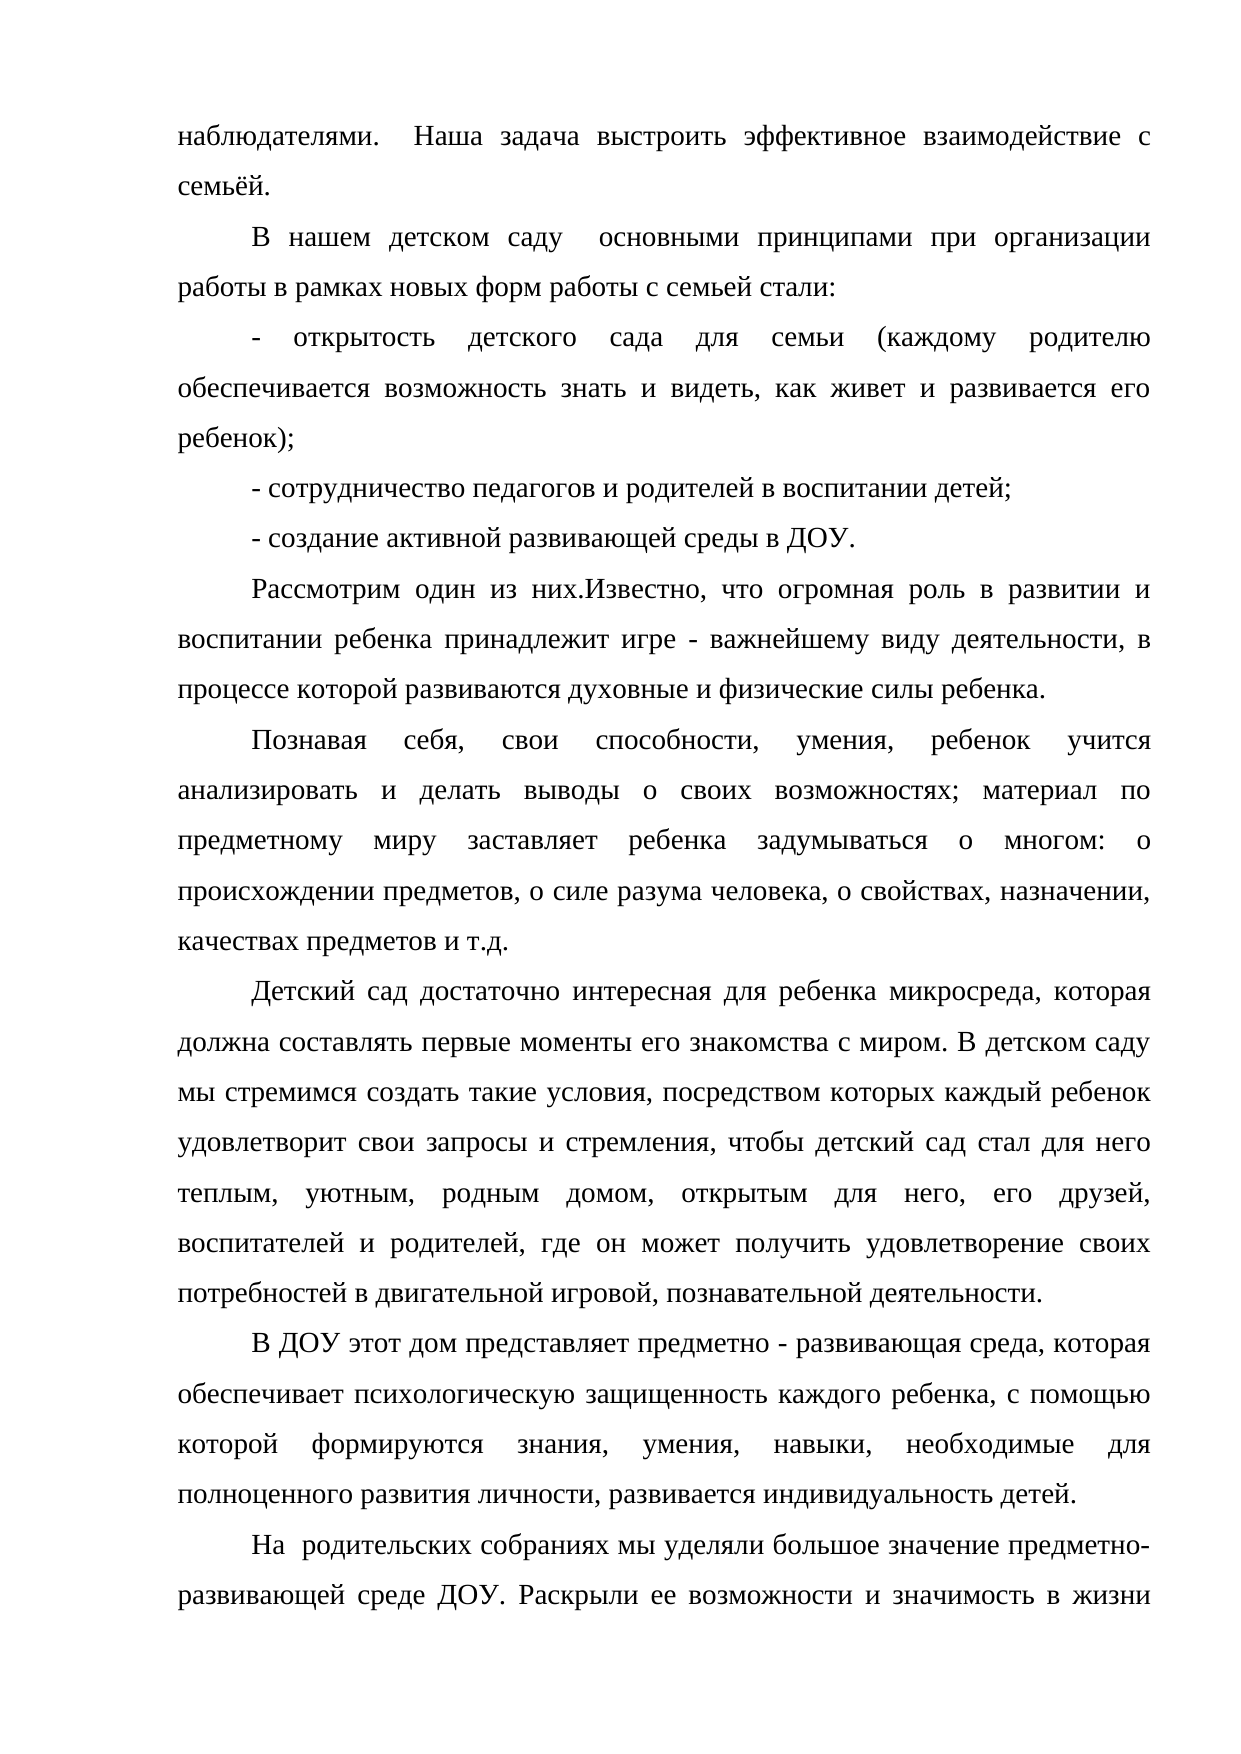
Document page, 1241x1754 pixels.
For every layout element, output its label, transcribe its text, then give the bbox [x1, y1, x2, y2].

text Детский сад достаточно интересная для ребенка микросреда, которая должна составлять первые моменты его знакомства с миром. В детском саду мы стремимся создать такие условия, посредством которых каждый ребенок удовлетворит свои запросы и стремления, чтобы детский сад стал для него теплым, уютным, родным домом, открытым для него, его друзей, воспитателей и родителей, где он может получить удовлетворение своих потребностей в двигательной игровой, познавательной деятельности. [177, 973, 1152, 1309]
text В ДОУ этот дом представляет предметно - развивающая среда, которая обеспечивает психологическую защищенность каждого ребенка, с помощью которой формируются знания, умения, навыки, необходимые для полноценного развития личности, развивается индивидуальность детей. [177, 1326, 1152, 1510]
list - сотрудничество педагогов и родителей в воспитании детей; [177, 470, 1152, 504]
list - создание активной развивающей среды в ДОУ. [177, 521, 1152, 554]
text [177, 1527, 1152, 1611]
text Рассмотрим один из них.Известно, что огромная роль в развитии и воспитании ребенка принадлежит игре - важнейшему виду деятельности, в процессе которой развиваются духовные и физические силы ребенка. [177, 571, 1152, 705]
list В нашем детском саду основными принципами при организации работы в рамках новых форм работы с семьей стали: [177, 219, 1152, 303]
list - открытость детского сада для семьи (каждому родителю обеспечивается возможность знать и видеть, как живет и развивается его ребенок); [177, 319, 1152, 453]
text Познавая себя, свои способности, умения, ребенок учится анализировать и делать выводы о своих возможностях; материал по предметному миру заставляет ребенка задумываться о многом: о происхождении предметов, о силе разума человека, о свойствах, назначении, качествах предметов и т.д. [177, 722, 1152, 957]
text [177, 118, 1152, 202]
